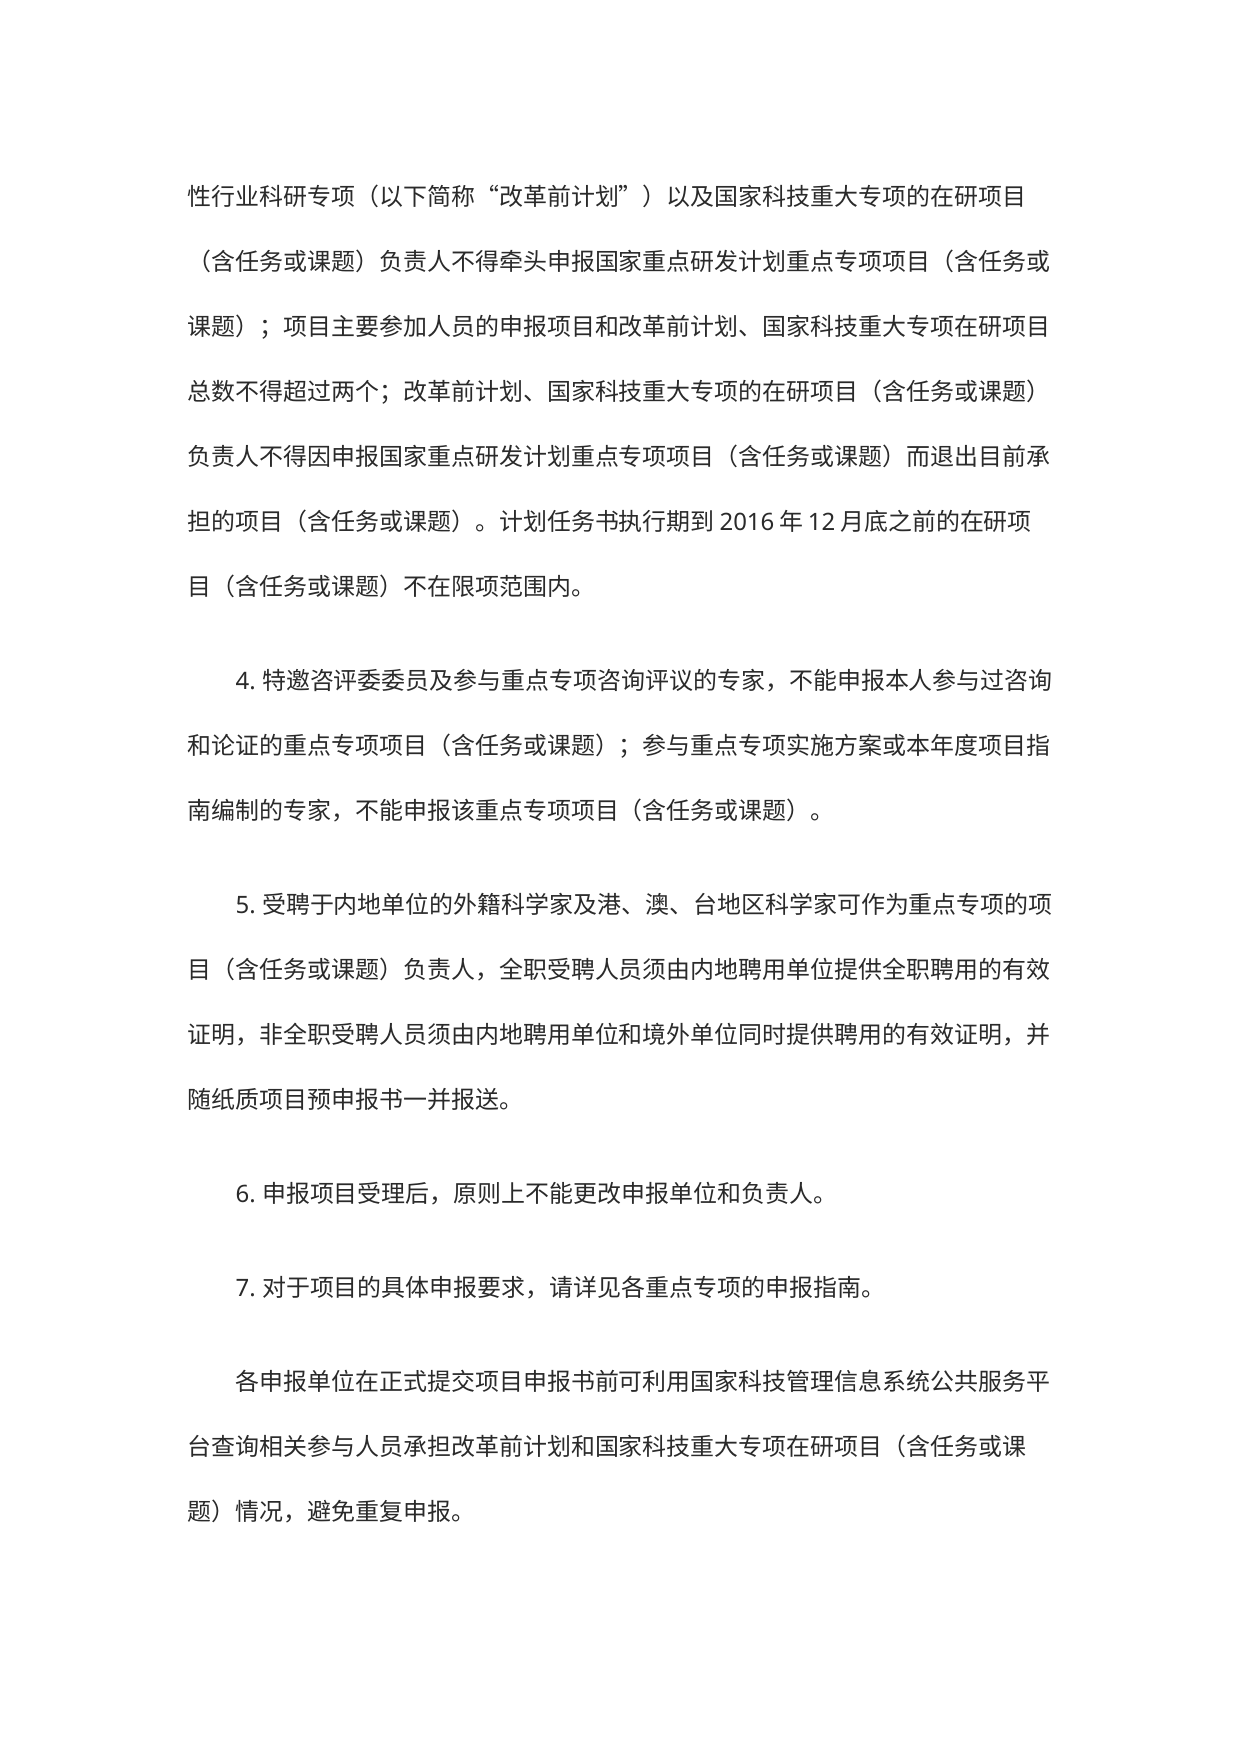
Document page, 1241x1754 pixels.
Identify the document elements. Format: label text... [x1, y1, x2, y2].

text 各申报单位在正式提交项目申报书前可利用国家科技管理信息系统公共服务平台查询相关参与人员承担改革前计划和国家科技重大专项在研项目（含任务或课题）情况，避免重复申报。 [187, 1348, 1053, 1543]
text 6. 申报项目受理后，原则上不能更改申报单位和负责人。 [187, 1159, 1053, 1224]
text 7. 对于项目的具体申报要求，请详见各重点专项的申报指南。 [187, 1254, 1053, 1319]
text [187, 162, 1053, 617]
text 4. 特邀咨评委委员及参与重点专项咨询评议的专家，不能申报本人参与过咨询和论证的重点专项项目（含任务或课题）；参与重点专项实施方案或本年度项目指南编制的专家，不能申报该重点专项项目（含任务或课题）。 [187, 646, 1053, 841]
text 5. 受聘于内地单位的外籍科学家及港、澳、台地区科学家可作为重点专项的项目（含任务或课题）负责人，全职受聘人员须由内地聘用单位提供全职聘用的有效证明，非全职受聘人员须由内地聘用单位和境外单位同时提供聘用的有效证明，并随纸质项目预申报书一并报送。 [187, 870, 1053, 1130]
